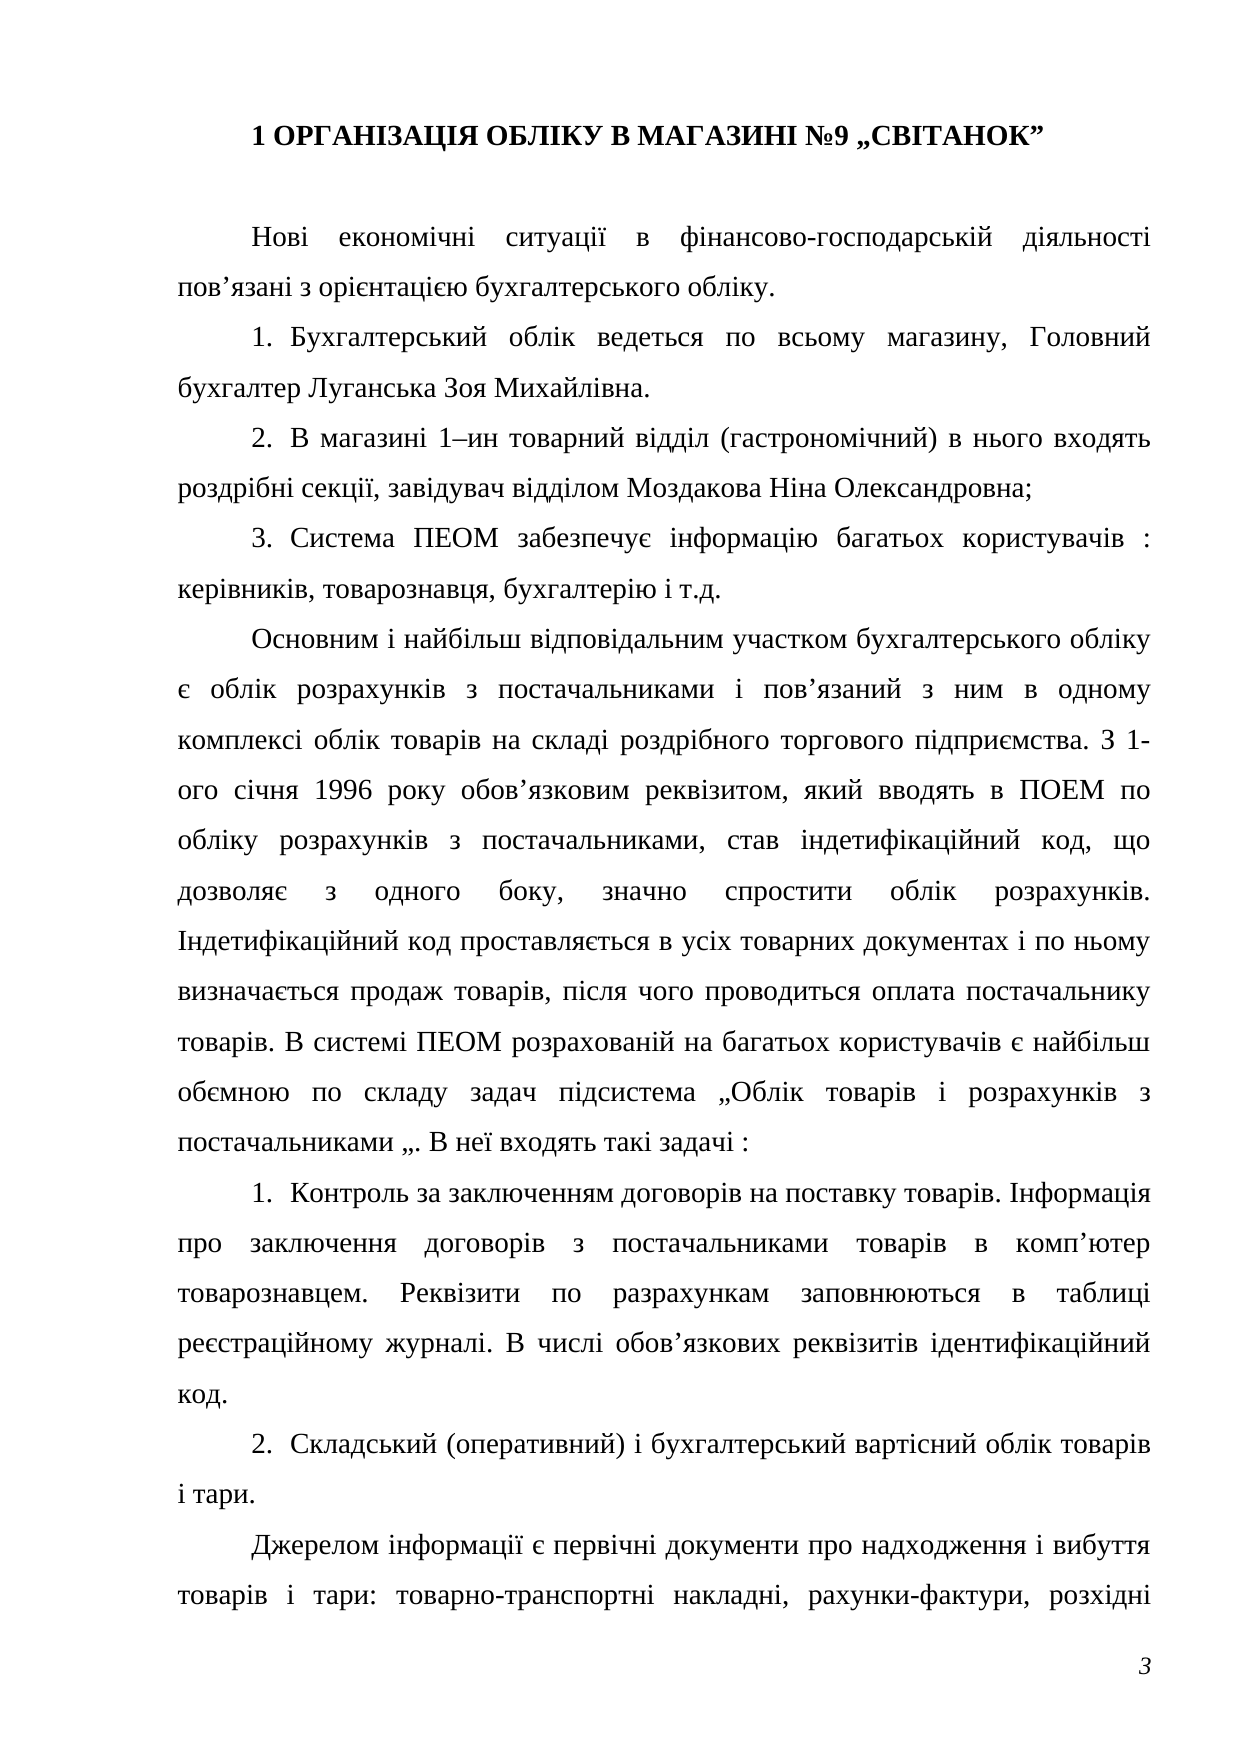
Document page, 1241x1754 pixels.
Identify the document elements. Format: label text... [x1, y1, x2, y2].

list Система ПЕОМ забезпечує інформацію багатьох користувачів : керівників, товарознавця, бухгалтерію і т.д. [177, 521, 1152, 604]
text Нові економічні ситуації в фінансово-господарській діяльності пов’язані з орієнтацією бухгалтерського обліку. [177, 219, 1152, 303]
text Основним і найбільш відповідальним участком бухгалтерського обліку є облік розрахунків з постачальниками і пов’язаний з ним в одному комплексі облік товарів на складі роздрібного торгового підприємства. З 1-ого січня 1996 року обов’язковим реквізитом, який вводять в ПОЕМ по обліку розрахунків з постачальниками, став індетифікаційний код, що дозволяє з одного боку, значно спростити облік розрахунків. Індетифікаційний код проставляється в усіх товарних документах і по ньому визначається продаж товарів, після чого проводиться оплата постачальнику товарів. В системі ПЕОМ розрахованій на багатьох користувачів є найбільш обємною по складу задач підсистема „Облік товарів і розрахунків з постачальниками „. В неї входять такі задачі : [177, 621, 1152, 1158]
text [177, 1527, 1152, 1611]
text 1 організація обліку в магазині №9 „Світанок” [177, 118, 1152, 152]
list Контроль за заключенням договорів на поставку товарів. Інформація про заключення договорів з постачальниками товарів в комп’ютер товарознавцем. Реквізити по разрахункам заповнюються в таблиці реєстраційному журналі. В числі обов’язкових реквізитів ідентифікаційний код. [177, 1175, 1152, 1409]
list Бухгалтерський облік ведеться по всьому магазину, Головний бухгалтер Луганська Зоя Михайлівна. [177, 319, 1152, 403]
list В магазині 1–ин товарний відділ (гастрономічний) в нього входять роздрібні секції, завідувач відділом Моздакова Ніна Олександровна; [177, 420, 1152, 504]
list Складський (оперативний) і бухгалтерський вартісний облік товарів і тари. [177, 1426, 1152, 1510]
